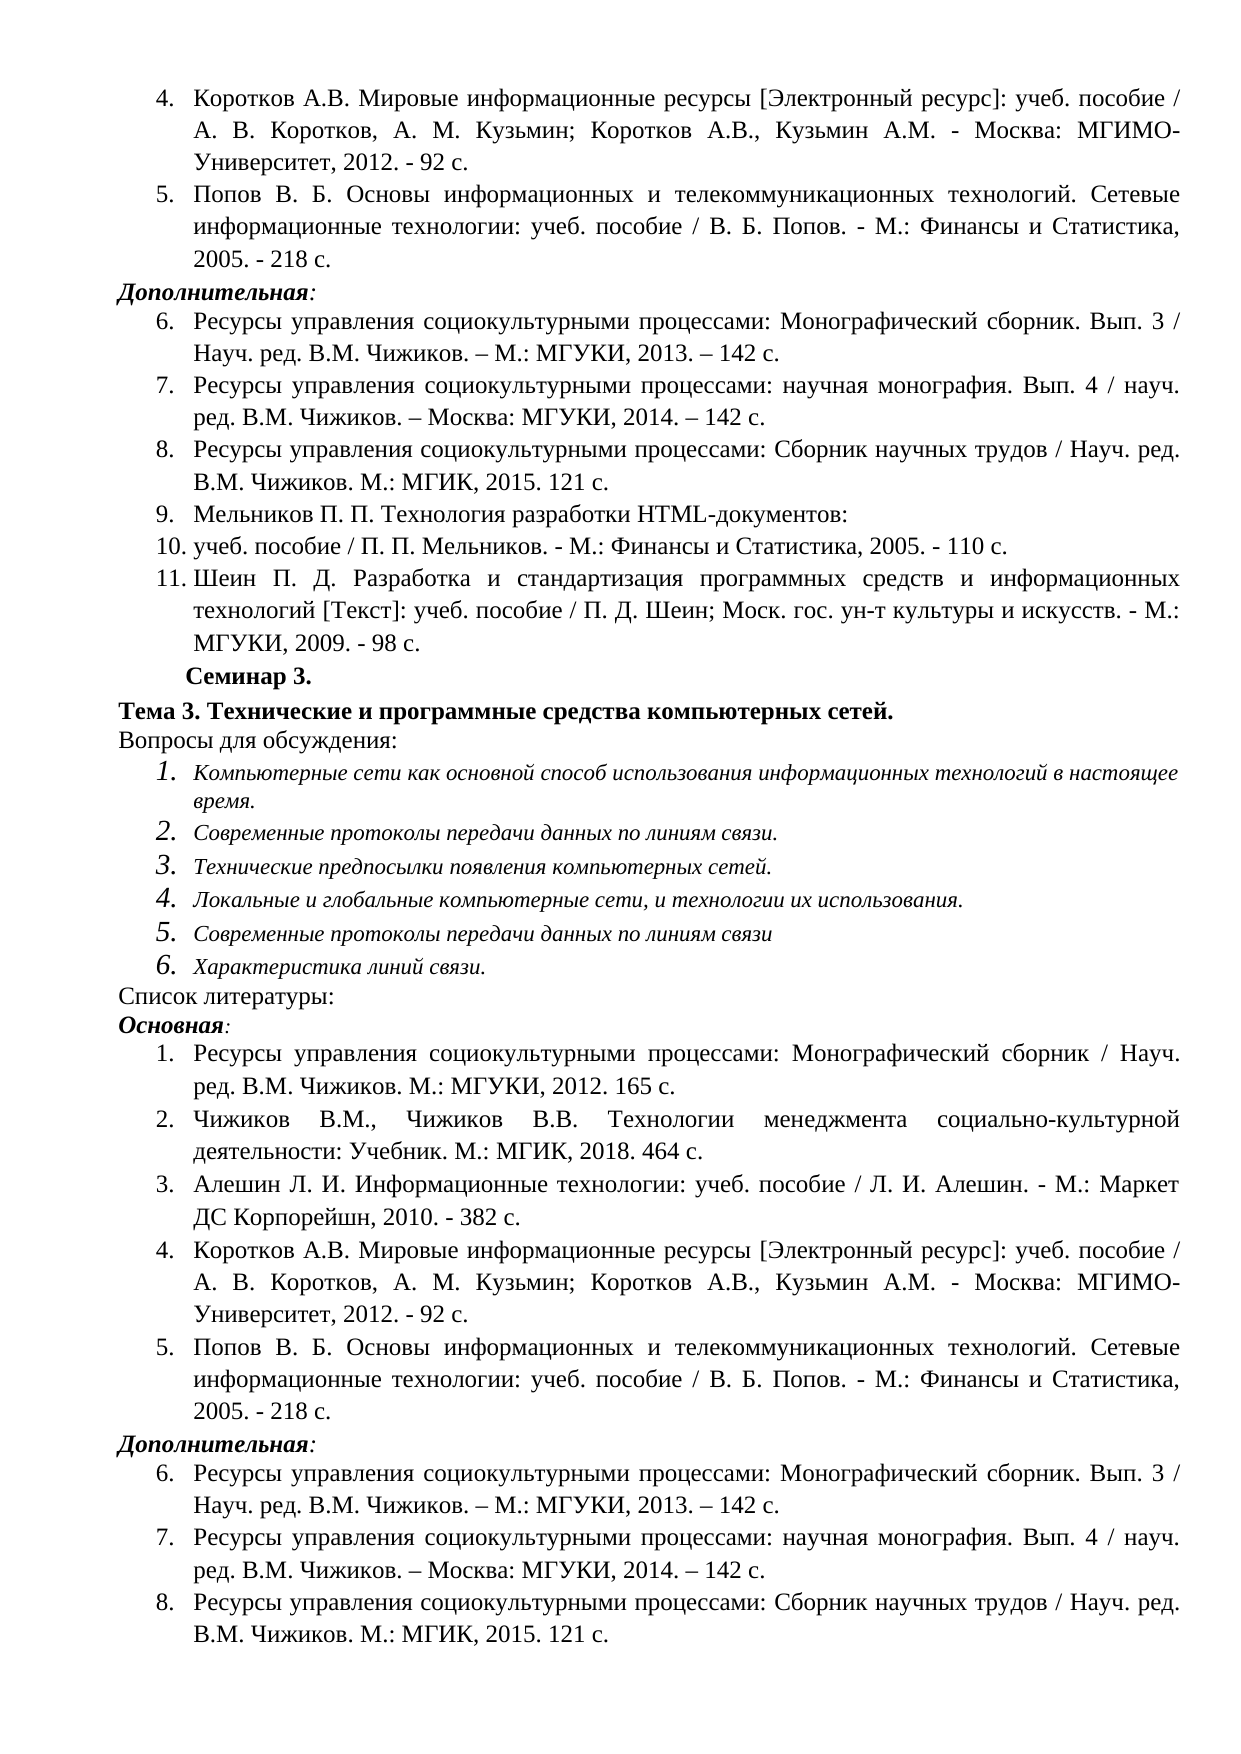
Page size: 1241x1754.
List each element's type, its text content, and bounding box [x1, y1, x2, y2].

list Современные протоколы передачи данных по линиям связи. [156, 813, 1181, 847]
list Попов В. Б. Основы информационных и телекоммуникационных технологий. Сетевые информационные технологии: учеб. пособие / В. Б. Попов. - М.: Финансы и Статистика, 2005. - 218 с. [156, 1332, 1181, 1425]
text Семинар 3. [185, 661, 1181, 690]
list Попов В. Б. Основы информационных и телекоммуникационных технологий. Сетевые информационные технологии: учеб. пособие / В. Б. Попов. - М.: Финансы и Статистика, 2005. - 218 с. [156, 179, 1181, 272]
text Дополнительная: [118, 1429, 1181, 1458]
list Ресурсы управления социокультурными процессами: Монографический сборник. Вып. 3 / Науч. ред. В.М. Чижиков. – М.: МГУКИ, 2013. – 142 с. [156, 306, 1181, 367]
list Шеин П. Д. Разработка и стандартизация программных средств и информационных технологий [Текст]: учеб. пособие / П. Д. Шеин; Моск. гос. ун-т культуры и искусств. - М.: МГУКИ, 2009. - 98 с. [156, 563, 1181, 656]
list Компьютерные сети как основной способ использования информационных технологий в настоящее время. [156, 753, 1181, 813]
list Коротков А.В. Мировые информационные ресурсы [Электронный ресурс]: учеб. пособие / А. В. Коротков, А. М. Кузьмин; Коротков А.В., Кузьмин А.М. - Москва: МГИМО-Университет, 2012. - 92 c. [156, 83, 1181, 176]
list Коротков А.В. Мировые информационные ресурсы [Электронный ресурс]: учеб. пособие / А. В. Коротков, А. М. Кузьмин; Коротков А.В., Кузьмин А.М. - Москва: МГИМО-Университет, 2012. - 92 c. [156, 1235, 1181, 1328]
list Чижиков В.М., Чижиков В.В. Технологии менеджмента социально-культурной деятельности: Учебник. М.: МГИК, 2018. 464 с. [156, 1104, 1181, 1165]
list Ресурсы управления социокультурными процессами: Сборник научных трудов / Науч. ред. В.М. Чижиков. М.: МГИК, 2015. 121 с. [156, 434, 1181, 495]
list Локальные и глобальные компьютерные сети, и технологии их использования. [156, 880, 1181, 914]
list Ресурсы управления социокультурными процессами: Монографический сборник / Науч. ред. В.М. Чижиков. М.: МГУКИ, 2012. 165 с. [156, 1038, 1181, 1099]
text Список литературы: [118, 981, 1181, 1010]
list Мельников П. П. Технология разработки НТМL-документов: [156, 499, 1181, 528]
list Характеристика линий связи. [156, 947, 1181, 981]
list Ресурсы управления социокультурными процессами: научная монография. Вып. 4 / науч. ред. В.М. Чижиков. – Москва: МГУКИ, 2014. – 142 с. [156, 370, 1181, 431]
list Ресурсы управления социокультурными процессами: Монографический сборник. Вып. 3 / Науч. ред. В.М. Чижиков. – М.: МГУКИ, 2013. – 142 с. [156, 1458, 1181, 1519]
list Ресурсы управления социокультурными процессами: научная монография. Вып. 4 / науч. ред. В.М. Чижиков. – Москва: МГУКИ, 2014. – 142 с. [156, 1522, 1181, 1583]
list Алешин Л. И. Информационные технологии: учеб. пособие / Л. И. Алешин. - М.: Маркет ДС Корпорейшн, 2010. - 382 с. [156, 1169, 1181, 1231]
text Дополнительная: [118, 277, 1181, 306]
list Технические предпосылки появления компьютерных сетей. [156, 847, 1181, 880]
list Современные протоколы передачи данных по линиям связи [156, 914, 1181, 947]
text Тема 3. Технические и программные средства компьютерных сетей. [118, 696, 1181, 725]
list учеб. пособие / П. П. Мельников. - М.: Финансы и Статистика, 2005. - 110 с. [156, 531, 1181, 560]
list Ресурсы управления социокультурными процессами: Сборник научных трудов / Науч. ред. В.М. Чижиков. М.: МГИК, 2015. 121 с. [156, 1587, 1181, 1648]
text Вопросы для обсуждения: [118, 725, 1181, 753]
text Основная: [118, 1010, 1181, 1038]
